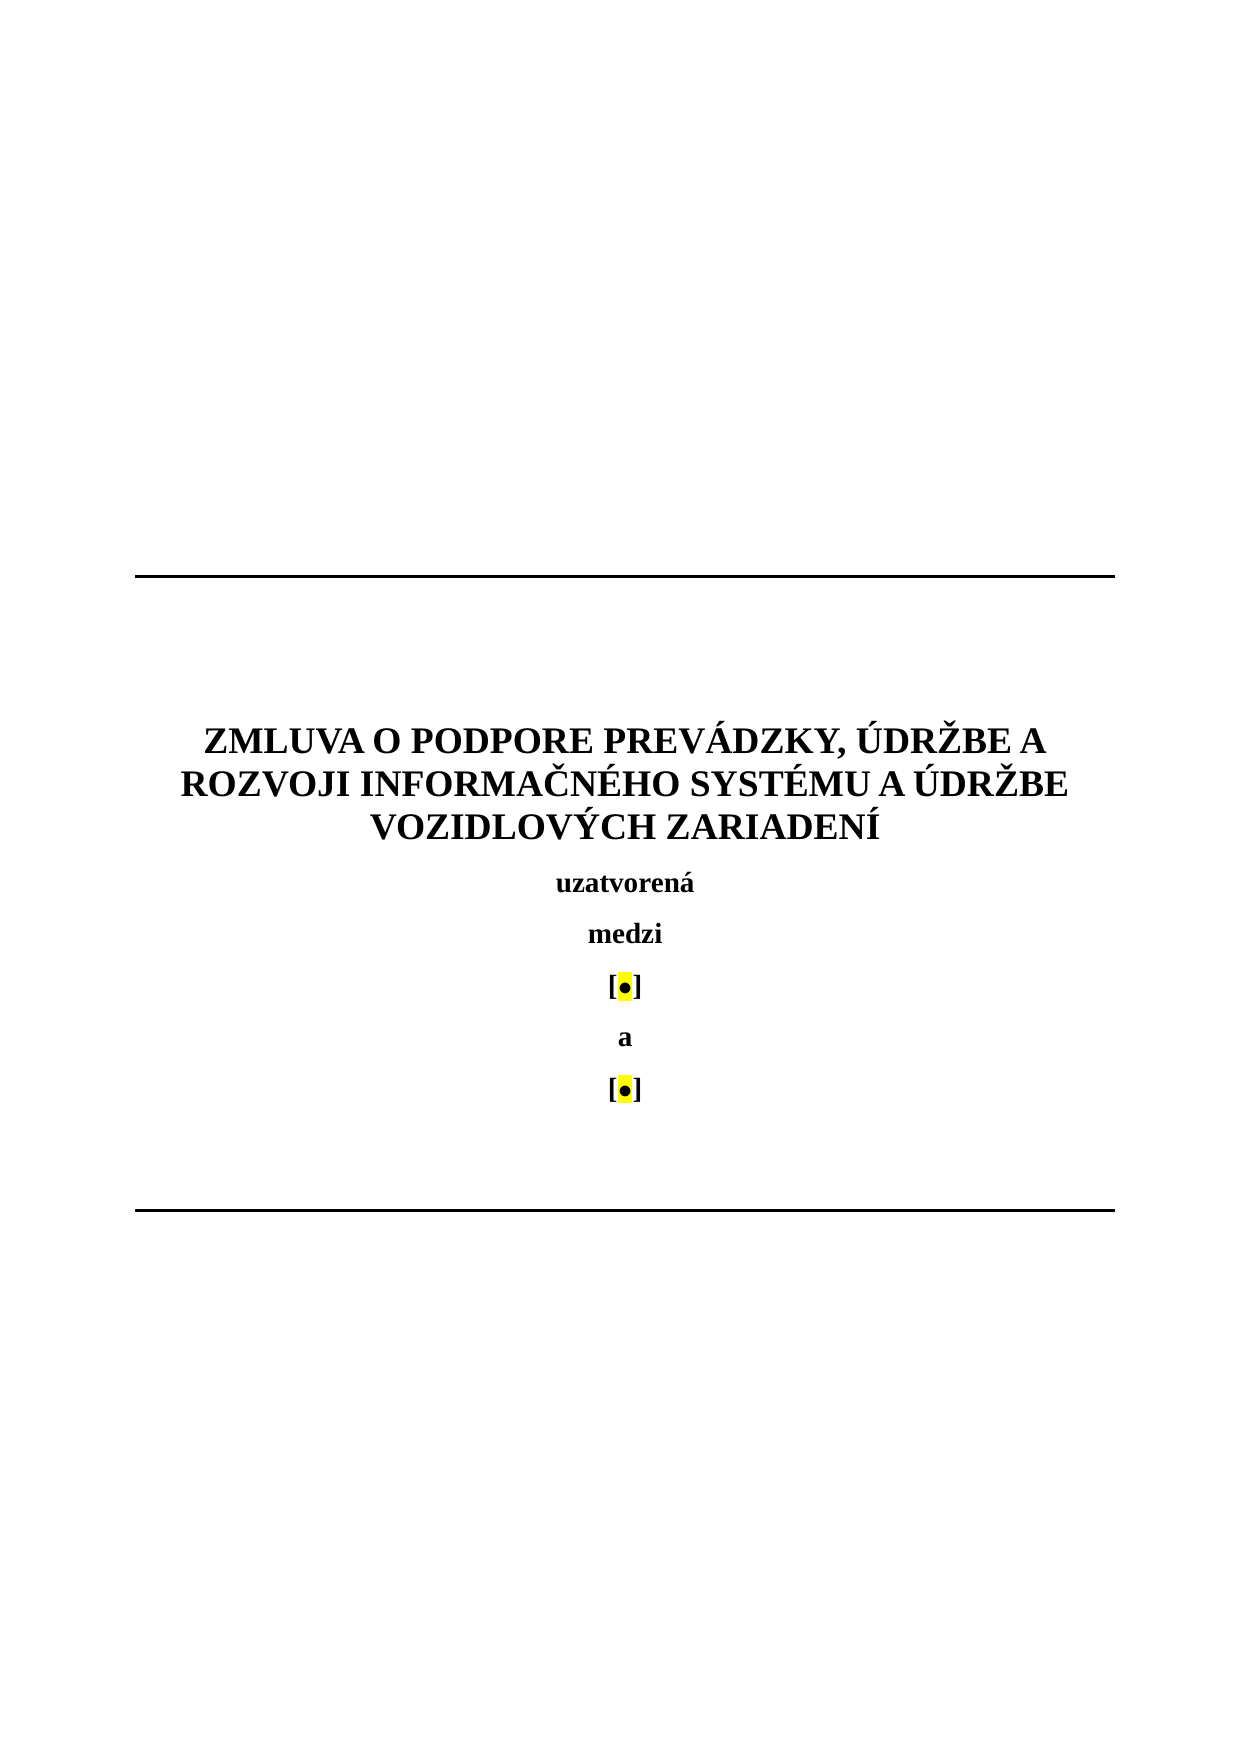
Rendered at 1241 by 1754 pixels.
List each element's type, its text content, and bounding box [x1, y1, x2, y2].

text medzi [135, 917, 1115, 950]
text a [135, 1019, 1115, 1053]
text uzatvorená [135, 865, 1115, 899]
text [●] [135, 968, 1115, 1002]
text [●] [135, 1071, 1115, 1104]
text ZMLUVA O PODPORE PREVÁDZKY, ÚDRŽBE A ROZVOJI INFORMAČNÉHO SYSTÉMU A ÚDRŽBE VOZIDLOVÝCH ZARIADENÍ [135, 718, 1115, 847]
